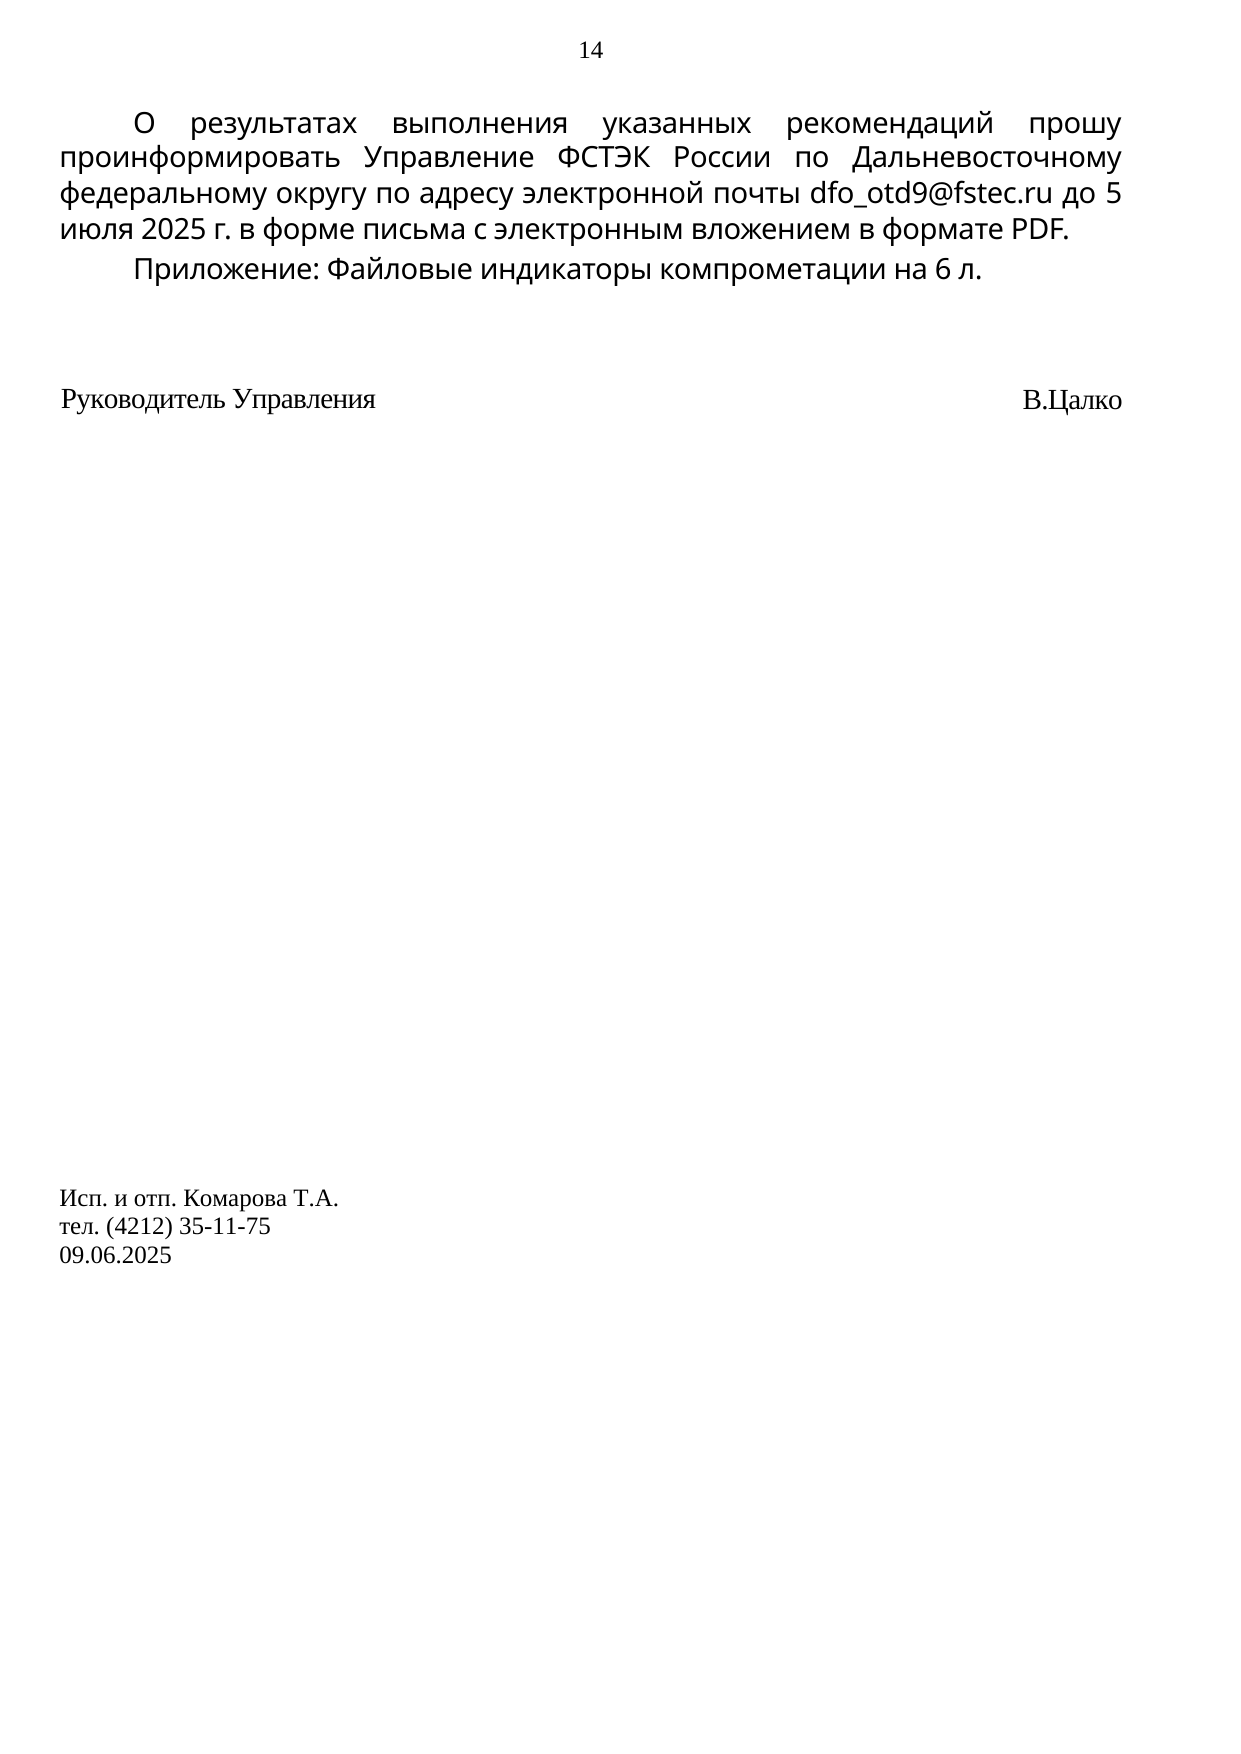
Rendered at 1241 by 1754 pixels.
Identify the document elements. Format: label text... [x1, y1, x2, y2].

text Приложение: Файловые индикаторы компрометации на 6 л. [59, 248, 1122, 288]
table_header Руководитель Управления [61, 300, 545, 427]
text О результатах выполнения указанных рекомендаций прошу проинформировать Управление ФСТЭК России по Дальневосточному федеральному округу по адресу электронной почты dfo_otd9@fstec.ru до 5 июля 2025 г. в форме письма с электронным вложением в формате PDF. [59, 105, 1122, 248]
text 09.06.2025 [59, 1240, 1122, 1269]
text Исп. и отп. Комарова Т.А. [59, 1183, 1122, 1211]
table_header В.Цалко [545, 300, 1123, 427]
text тел. (4212) 35-11-75 [59, 1211, 1122, 1240]
